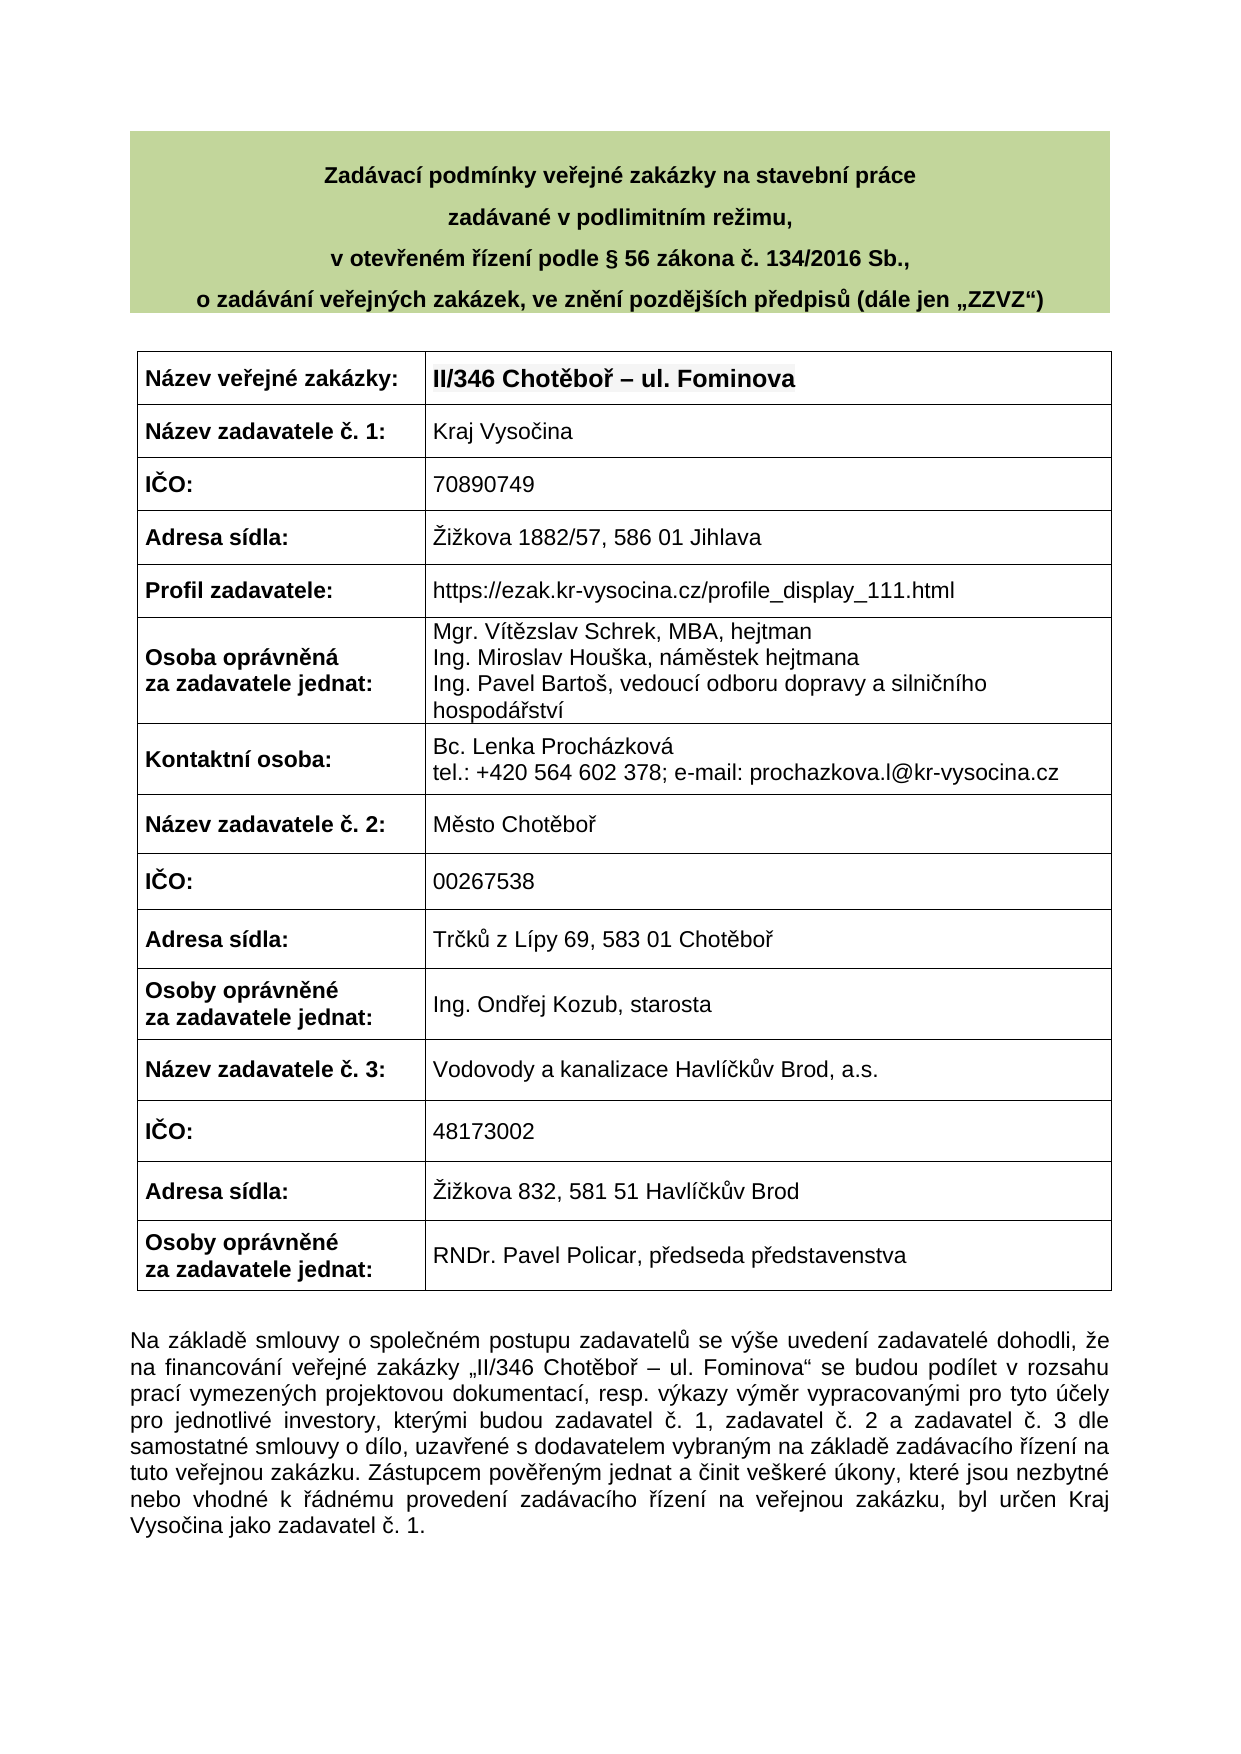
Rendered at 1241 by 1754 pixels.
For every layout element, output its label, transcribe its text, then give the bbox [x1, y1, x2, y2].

table_cell IČO: [138, 1101, 425, 1161]
table_cell Název zadavatele č. 2: [138, 795, 425, 852]
table_cell https://ezak.kr-vysocina.cz/profile_display_111.html [426, 565, 1111, 617]
table_cell Město Chotěboř [426, 795, 1111, 852]
text Zadávací podmínky veřejné zakázky na stavební práce [130, 131, 1110, 188]
table_header Název veřejné zakázky: [138, 352, 425, 404]
table_cell Osoba oprávněná za zadavatele jednat: [138, 618, 425, 723]
text o zadávání veřejných zakázek, ve znění pozdějších předpisů (dále jen „ZZVZ“) [130, 286, 1110, 313]
table_cell Mgr. Vítězslav Schrek, MBA, hejtman Ing. Miroslav Houška, náměstek hejtmana Ing. Pavel Bartoš, vedoucí odboru dopravy a silničního hospodářství [426, 618, 1111, 723]
table_cell Vodovody a kanalizace Havlíčkův Brod, a.s. [426, 1040, 1111, 1099]
text zadávané v podlimitním režimu, [130, 203, 1110, 230]
table_cell Profil zadavatele: [138, 565, 425, 617]
table_cell IČO: [138, 854, 425, 909]
table_cell Trčků z Lípy 69, 583 01 Chotěboř [426, 910, 1111, 968]
text v otevřeném řízení podle § 56 zákona č. 134/2016 Sb., [130, 245, 1110, 271]
table_cell 48173002 [426, 1101, 1111, 1161]
table_cell Osoby oprávněné za zadavatele jednat: [138, 1221, 425, 1290]
table_cell 00267538 [426, 854, 1111, 909]
table_cell Název zadavatele č. 3: [138, 1040, 425, 1099]
list Na základě smlouvy o společném postupu zadavatelů se výše uvedení zadavatelé dohodli, že na financování veřejné zakázky „II/346 Chotěboř – ul. Fominova“ se budou podílet v rozsahu prací vymezených projektovou dokumentací, resp. výkazy výměr vypracovanými pro tyto účely pro jednotlivé investory, kterými budou zadavatel č. 1, zadavatel č. 2 a zadavatel č. 3 dle samostatné smlouvy o dílo, uzavřené s dodavatelem vybraným na základě zadávacího řízení na tuto veřejnou zakázku. Zástupcem pověřeným jednat a činit veškeré úkony, které jsou nezbytné nebo vhodné k řádnému provedení zadávacího řízení na veřejnou zakázku, byl určen Kraj Vysočina jako zadavatel č. 1. [130, 1327, 1110, 1538]
table_cell Adresa sídla: [138, 1162, 425, 1219]
table_header II/346 Chotěboř – ul. Fominova [426, 352, 1111, 404]
table_cell RNDr. Pavel Policar, předseda představenstva [426, 1221, 1111, 1290]
table_cell Adresa sídla: [138, 511, 425, 563]
table_cell Ing. Ondřej Kozub, starosta [426, 969, 1111, 1039]
table_cell 70890749 [426, 458, 1111, 510]
table_cell Adresa sídla: [138, 910, 425, 968]
table_cell IČO: [138, 458, 425, 510]
table_cell Název zadavatele č. 1: [138, 405, 425, 457]
table_cell Osoby oprávněné za zadavatele jednat: [138, 969, 425, 1039]
table_cell Bc. Lenka Procházková tel.: +420 564 602 378; e-mail: prochazkova.l@kr-vysocina.cz [426, 724, 1111, 794]
table_cell Kraj Vysočina [426, 405, 1111, 457]
table_cell Žižkova 1882/57, 586 01 Jihlava [426, 511, 1111, 563]
table_cell Kontaktní osoba: [138, 724, 425, 794]
table_cell Žižkova 832, 581 51 Havlíčkův Brod [426, 1162, 1111, 1219]
